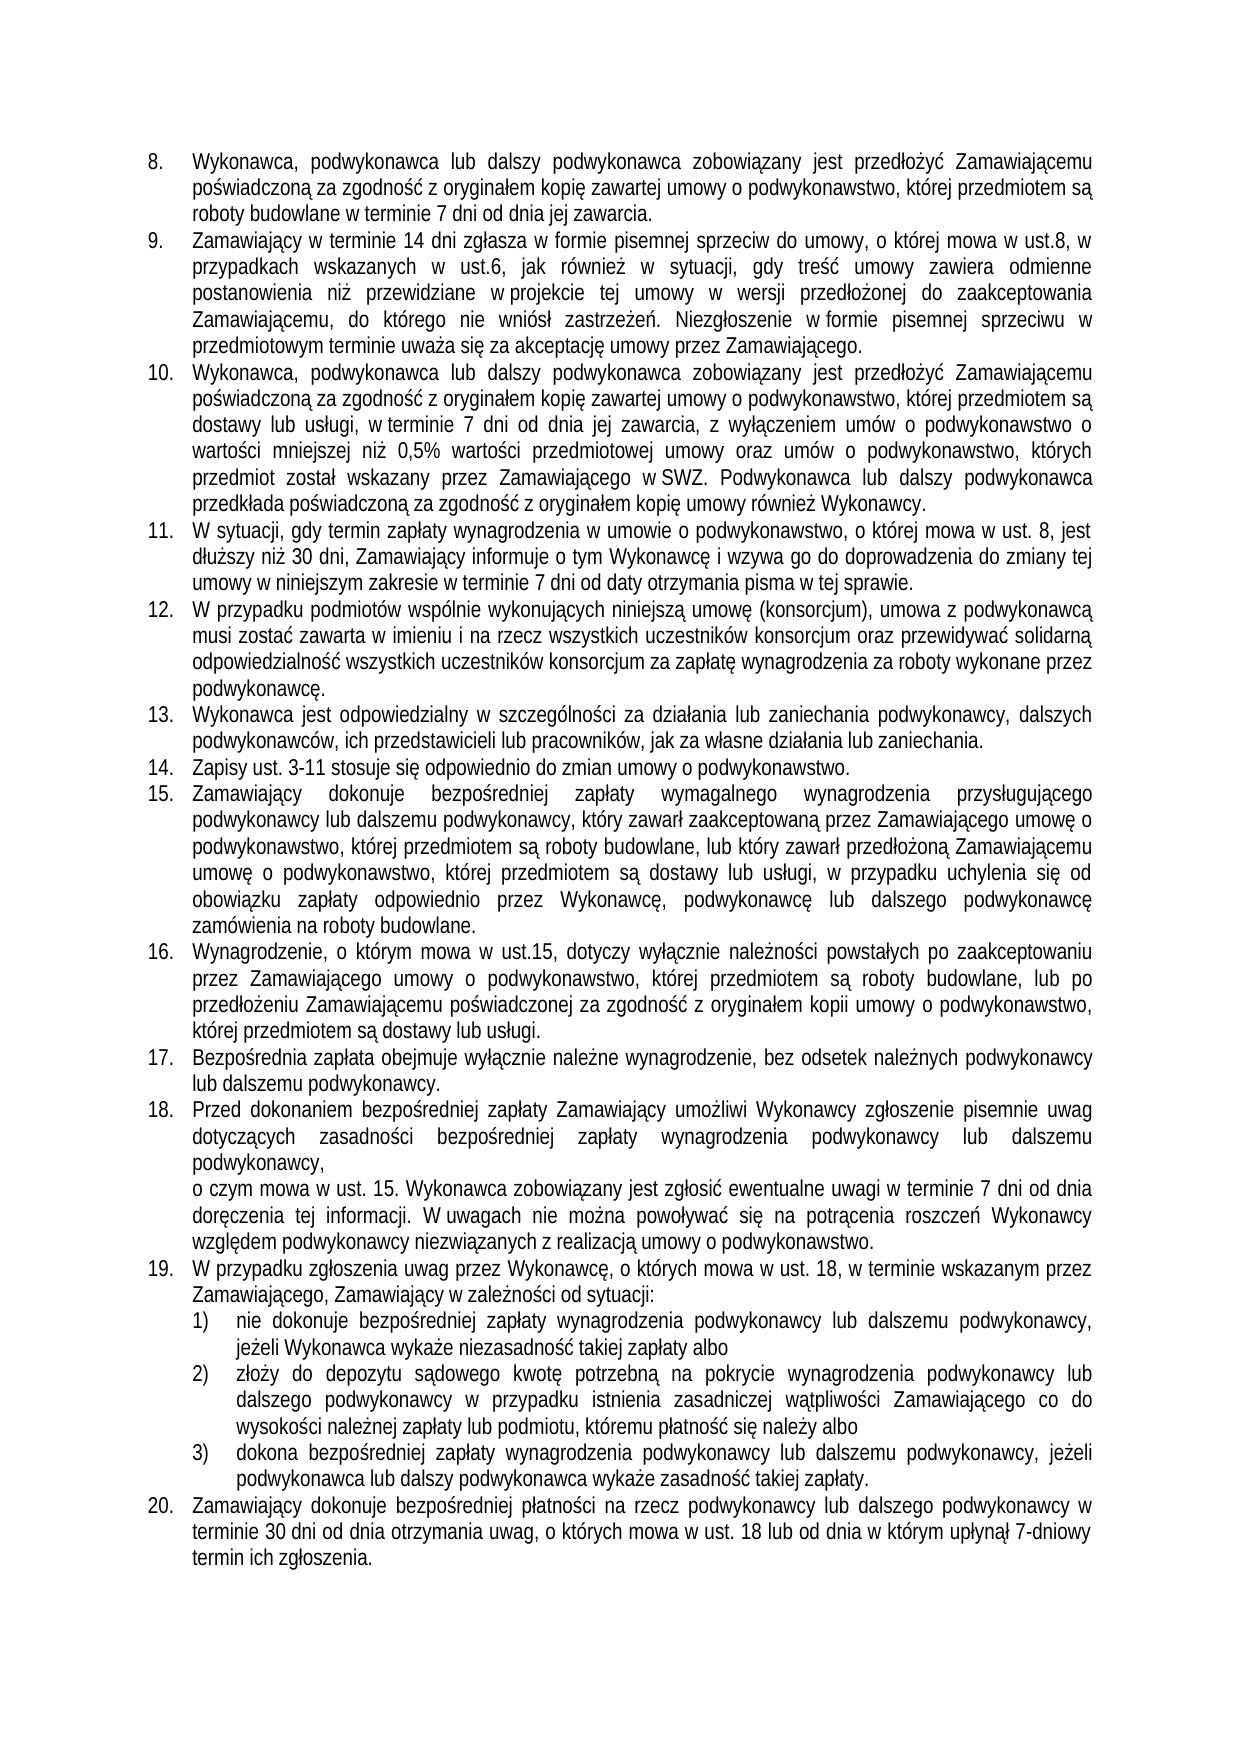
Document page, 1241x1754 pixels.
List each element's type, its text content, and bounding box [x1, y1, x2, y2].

list Wykonawca, podwykonawca lub dalszy podwykonawca zobowiązany jest przedłożyć Zamawiającemu poświadczoną za zgodność z oryginałem kopię zawartej umowy o podwykonawstwo, której przedmiotem są roboty budowlane w terminie 7 dni od dnia jej zawarcia. [148, 148, 1093, 227]
list dokona bezpośredniej zapłaty wynagrodzenia podwykonawcy lub dalszemu podwykonawcy, jeżeli podwykonawca lub dalszy podwykonawca wykaże zasadność takiej zapłaty. [192, 1439, 1093, 1492]
list Zamawiający dokonuje bezpośredniej płatności na rzecz podwykonawcy lub dalszego podwykonawcy w terminie 30 dni od dnia otrzymania uwag, o których mowa w ust. 18 lub od dnia w którym upłynął 7-dniowy termin ich zgłoszenia. [148, 1492, 1093, 1571]
list W przypadku podmiotów wspólnie wykonujących niniejszą umowę (konsorcjum), umowa z podwykonawcą musi zostać zawarta w imieniu i na rzecz wszystkich uczestników konsorcjum oraz przewidywać solidarną odpowiedzialność wszystkich uczestników konsorcjum za zapłatę wynagrodzenia za roboty wykonane przez podwykonawcę. [148, 596, 1093, 701]
list W sytuacji, gdy termin zapłaty wynagrodzenia w umowie o podwykonawstwo, o której mowa w ust. 8, jest dłuższy niż 30 dni, Zamawiający informuje o tym Wykonawcę i wzywa go do doprowadzenia do zmiany tej umowy w niniejszym zakresie w terminie 7 dni od daty otrzymania pisma w tej sprawie. [148, 517, 1093, 596]
list Zamawiający w terminie 14 dni zgłasza w formie pisemnej sprzeciw do umowy, o której mowa w ust.8, w przypadkach wskazanych w ust.6, jak również w sytuacji, gdy treść umowy zawiera odmienne postanowienia niż przewidziane w projekcie tej umowy w wersji przedłożonej do zaakceptowania Zamawiającemu, do którego nie wniósł zastrzeżeń. Niezgłoszenie w formie pisemnej sprzeciwu w przedmiotowym terminie uważa się za akceptację umowy przez Zamawiającego. [148, 227, 1093, 358]
list Przed dokonaniem bezpośredniej zapłaty Zamawiający umożliwi Wykonawcy zgłoszenie pisemnie uwag dotyczących zasadności bezpośredniej zapłaty wynagrodzenia podwykonawcy lub dalszemu podwykonawcy, o czym mowa w ust. 15. Wykonawca zobowiązany jest zgłosić ewentualne uwagi w terminie 7 dni od dnia doręczenia tej informacji. W uwagach nie można powoływać się na potrącenia roszczeń Wykonawcy względem podwykonawcy niezwiązanych z realizacją umowy o podwykonawstwo. [148, 1096, 1093, 1254]
list Wynagrodzenie, o którym mowa w ust.15, dotyczy wyłącznie należności powstałych po zaakceptowaniu przez Zamawiającego umowy o podwykonawstwo, której przedmiotem są roboty budowlane, lub po przedłożeniu Zamawiającemu poświadczonej za zgodność z oryginałem kopii umowy o podwykonawstwo, której przedmiotem są dostawy lub usługi. [148, 938, 1093, 1044]
list nie dokonuje bezpośredniej zapłaty wynagrodzenia podwykonawcy lub dalszemu podwykonawcy, jeżeli Wykonawca wykaże niezasadność takiej zapłaty albo [192, 1307, 1093, 1360]
list Zamawiający dokonuje bezpośredniej zapłaty wymagalnego wynagrodzenia przysługującego podwykonawcy lub dalszemu podwykonawcy, który zawarł zaakceptowaną przez Zamawiającego umowę o podwykonawstwo, której przedmiotem są roboty budowlane, lub który zawarł przedłożoną Zamawiającemu umowę o podwykonawstwo, której przedmiotem są dostawy lub usługi, w przypadku uchylenia się od obowiązku zapłaty odpowiednio przez Wykonawcę, podwykonawcę lub dalszego podwykonawcę zamówienia na roboty budowlane. [148, 780, 1093, 938]
list złoży do depozytu sądowego kwotę potrzebną na pokrycie wynagrodzenia podwykonawcy lub dalszego podwykonawcy w przypadku istnienia zasadniczej wątpliwości Zamawiającego co do wysokości należnej zapłaty lub podmiotu, któremu płatność się należy albo [192, 1360, 1093, 1439]
list Wykonawca, podwykonawca lub dalszy podwykonawca zobowiązany jest przedłożyć Zamawiającemu poświadczoną za zgodność z oryginałem kopię zawartej umowy o podwykonawstwo, której przedmiotem są dostawy lub usługi, w terminie 7 dni od dnia jej zawarcia, z wyłączeniem umów o podwykonawstwo o wartości mniejszej niż 0,5% wartości przedmiotowej umowy oraz umów o podwykonawstwo, których przedmiot został wskazany przez Zamawiającego w SWZ. Podwykonawca lub dalszy podwykonawca przedkłada poświadczoną za zgodność z oryginałem kopię umowy również Wykonawcy. [148, 358, 1093, 517]
list W przypadku zgłoszenia uwag przez Wykonawcę, o których mowa w ust. 18, w terminie wskazanym przez Zamawiającego, Zamawiający w zależności od sytuacji: [148, 1254, 1093, 1307]
list Wykonawca jest odpowiedzialny w szczególności za działania lub zaniechania podwykonawcy, dalszych podwykonawców, ich przedstawicieli lub pracowników, jak za własne działania lub zaniechania. [148, 701, 1093, 754]
list Zapisy ust. 3-11 stosuje się odpowiednio do zmian umowy o podwykonawstwo. [148, 754, 1093, 780]
list Bezpośrednia zapłata obejmuje wyłącznie należne wynagrodzenie, bez odsetek należnych podwykonawcy lub dalszemu podwykonawcy. [148, 1044, 1093, 1096]
